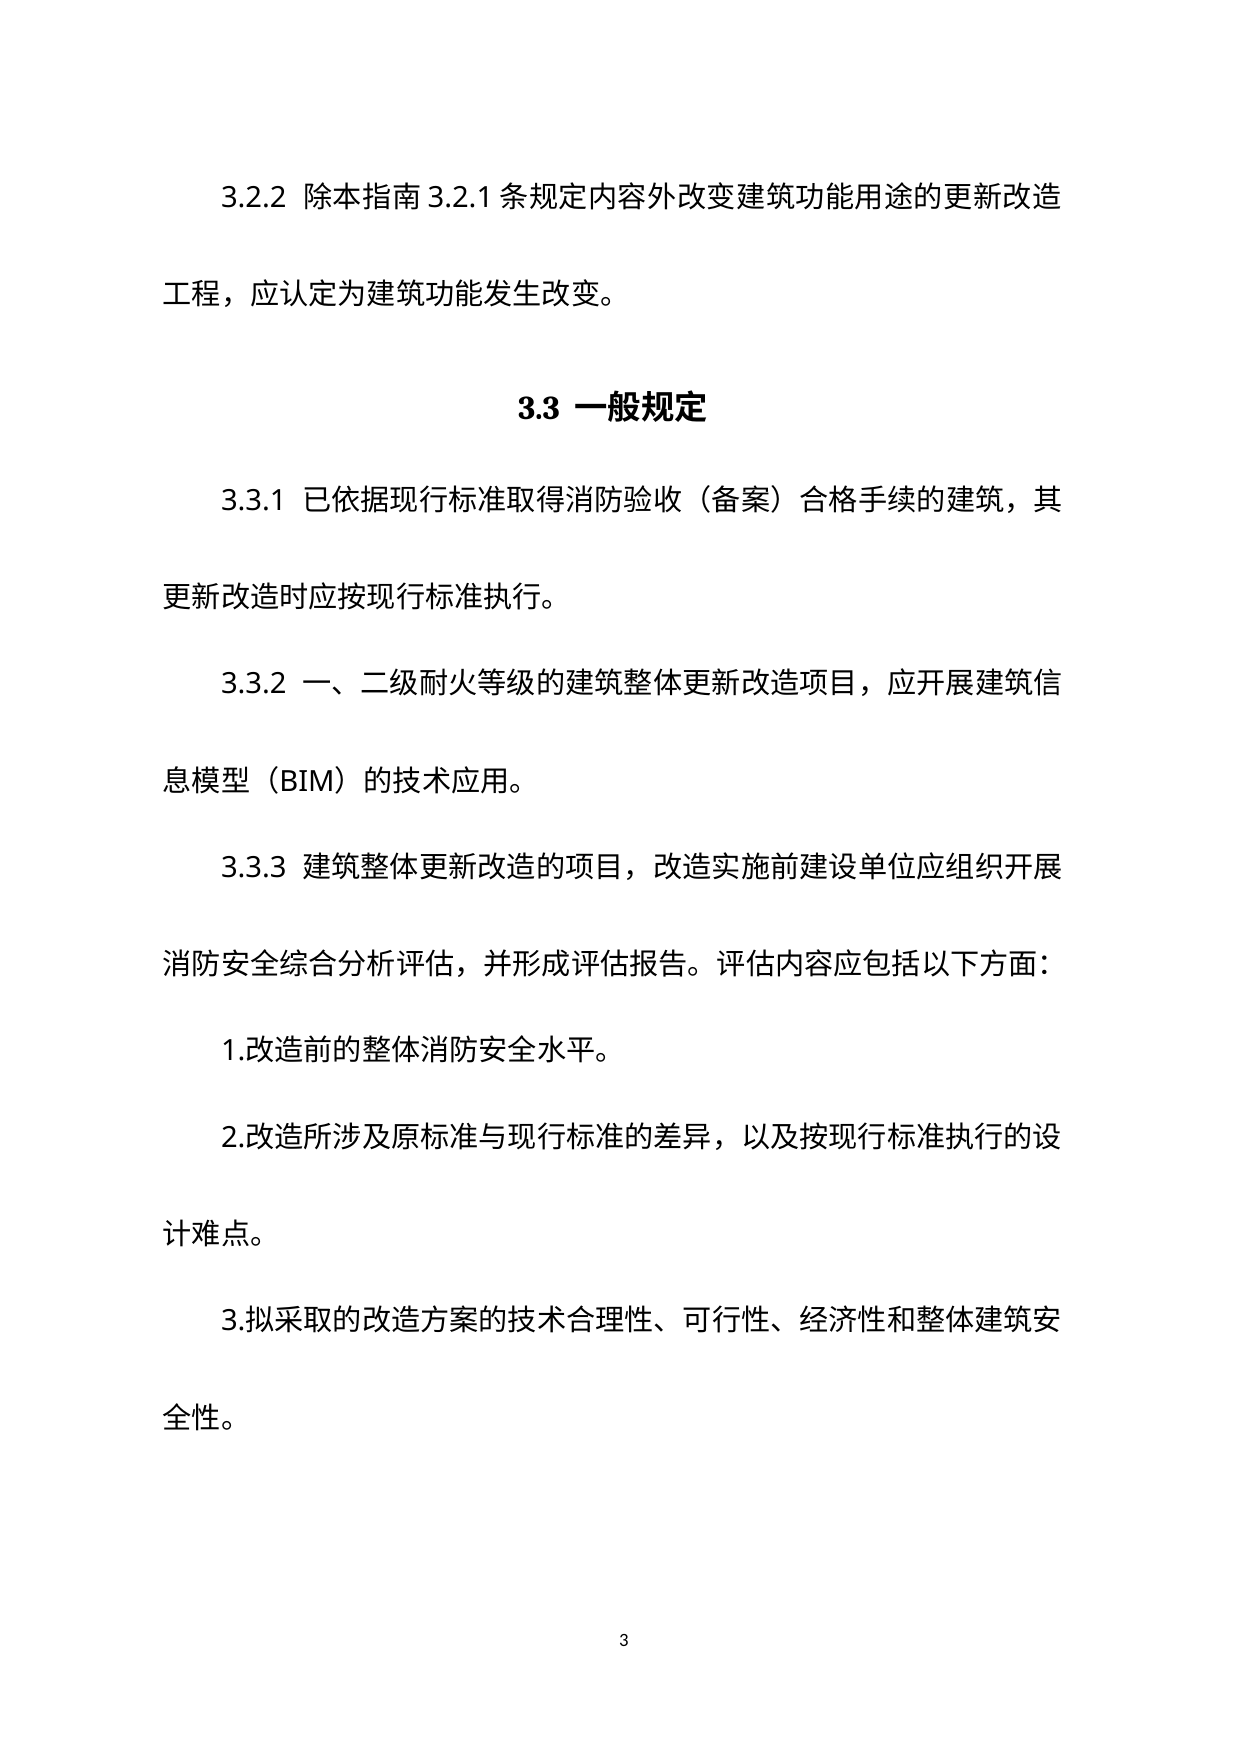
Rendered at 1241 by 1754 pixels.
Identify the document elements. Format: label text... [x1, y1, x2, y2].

text 3.3.2 一、二级耐火等级的建筑整体更新改造项目，应开展建筑信息模型（BIM）的技术应用。 [162, 648, 1063, 811]
text 3.3.3 建筑整体更新改造的项目，改造实施前建设单位应组织开展消防安全综合分析评估，并形成评估报告。评估内容应包括以下方面： [162, 832, 1063, 994]
subtitle 3.3 一般规定 [162, 373, 1063, 438]
text 3.2.2 除本指南3.2.1条规定内容外改变建筑功能用途的更新改造工程，应认定为建筑功能发生改变。 [162, 162, 1063, 324]
text 3.拟采取的改造方案的技术合理性、可行性、经济性和整体建筑安全性。 [162, 1286, 1063, 1448]
text 2.改造所涉及原标准与现行标准的差异，以及按现行标准执行的设计难点。 [162, 1102, 1063, 1264]
text 3.3.1 已依据现行标准取得消防验收（备案）合格手续的建筑，其更新改造时应按现行标准执行。 [162, 465, 1063, 627]
text 1.改造前的整体消防安全水平。 [162, 1016, 1063, 1081]
